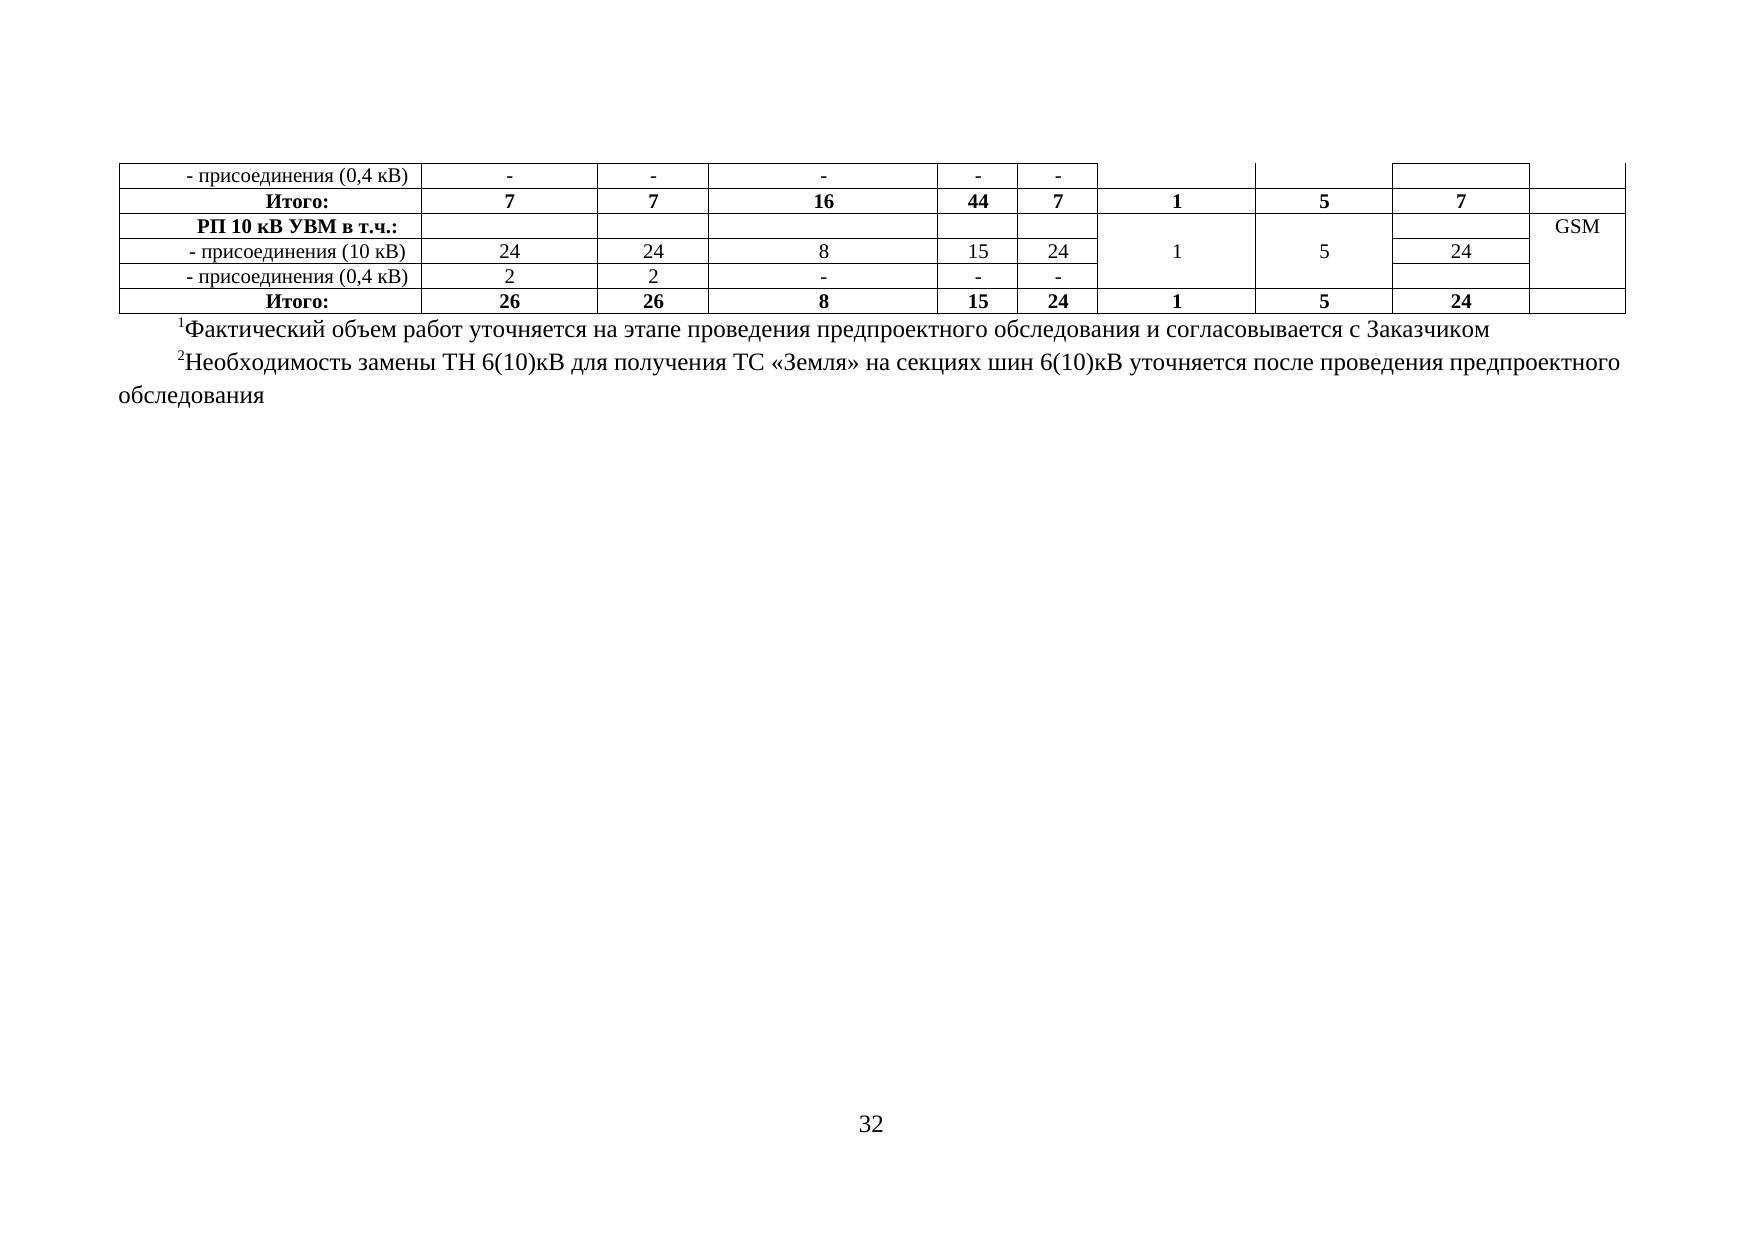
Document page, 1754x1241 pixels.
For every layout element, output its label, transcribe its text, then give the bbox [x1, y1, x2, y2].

table_cell - [709, 264, 937, 288]
table_cell 26 [598, 289, 708, 313]
table_cell 1 [1098, 214, 1255, 288]
table_cell [422, 214, 597, 238]
text 1Фактический объем работ уточняется на этапе проведения предпроектного обследования и согласовывается с Заказчиком [118, 314, 1624, 343]
table_cell 44 [938, 189, 1017, 213]
table_cell 24 [422, 239, 597, 263]
table_cell [1393, 164, 1529, 187]
table_cell Итого: [120, 189, 421, 213]
table_cell - [598, 164, 708, 187]
table_cell 5 [1256, 214, 1392, 288]
table_cell 16 [709, 189, 937, 213]
table_cell 24 [1018, 239, 1097, 263]
table_cell - [1018, 264, 1097, 288]
table_cell 8 [709, 289, 937, 313]
table_cell [709, 214, 937, 238]
table_cell 24 [1018, 289, 1097, 313]
table_cell 24 [598, 239, 708, 263]
text 2Необходимость замены ТН 6(10)кВ для получения ТС «Земля» на секциях шин 6(10)кВ уточняется после проведения предпроектного обследования [118, 347, 1624, 409]
table_cell - присоединения (0,4 кВ) [120, 164, 421, 187]
table_cell 24 [1393, 289, 1529, 313]
table_cell РП 10 кВ УВМ в т.ч.: [120, 214, 421, 238]
table_cell 7 [598, 189, 708, 213]
table_cell - [938, 264, 1017, 288]
table_cell GSM [1530, 214, 1625, 288]
table_cell 7 [1018, 189, 1097, 213]
table_cell - [938, 164, 1017, 187]
table_cell - [709, 164, 937, 187]
table_cell 15 [938, 289, 1017, 313]
table_cell [1393, 214, 1529, 238]
table_cell [938, 214, 1017, 238]
table_cell - присоединения (0,4 кВ) [120, 264, 421, 288]
table_cell [1530, 189, 1625, 213]
table_cell - [422, 164, 597, 187]
table_cell 7 [422, 189, 597, 213]
table_cell Итого: [120, 289, 421, 313]
table_cell - [1018, 164, 1097, 187]
table_cell [1018, 214, 1097, 238]
table_cell - присоединения (10 кВ) [120, 239, 421, 263]
table_cell 24 [1393, 239, 1529, 263]
table_cell 5 [1256, 189, 1392, 213]
table_cell [1393, 264, 1529, 288]
table_cell 8 [709, 239, 937, 263]
table_cell 1 [1098, 289, 1255, 313]
table_cell [1530, 289, 1625, 313]
table_cell 7 [1393, 189, 1529, 213]
table_cell 5 [1256, 289, 1392, 313]
table_cell [598, 214, 708, 238]
table_cell 26 [422, 289, 597, 313]
table_cell 1 [1098, 189, 1255, 213]
table_cell 2 [422, 264, 597, 288]
table_cell 15 [938, 239, 1017, 263]
table_cell 2 [598, 264, 708, 288]
